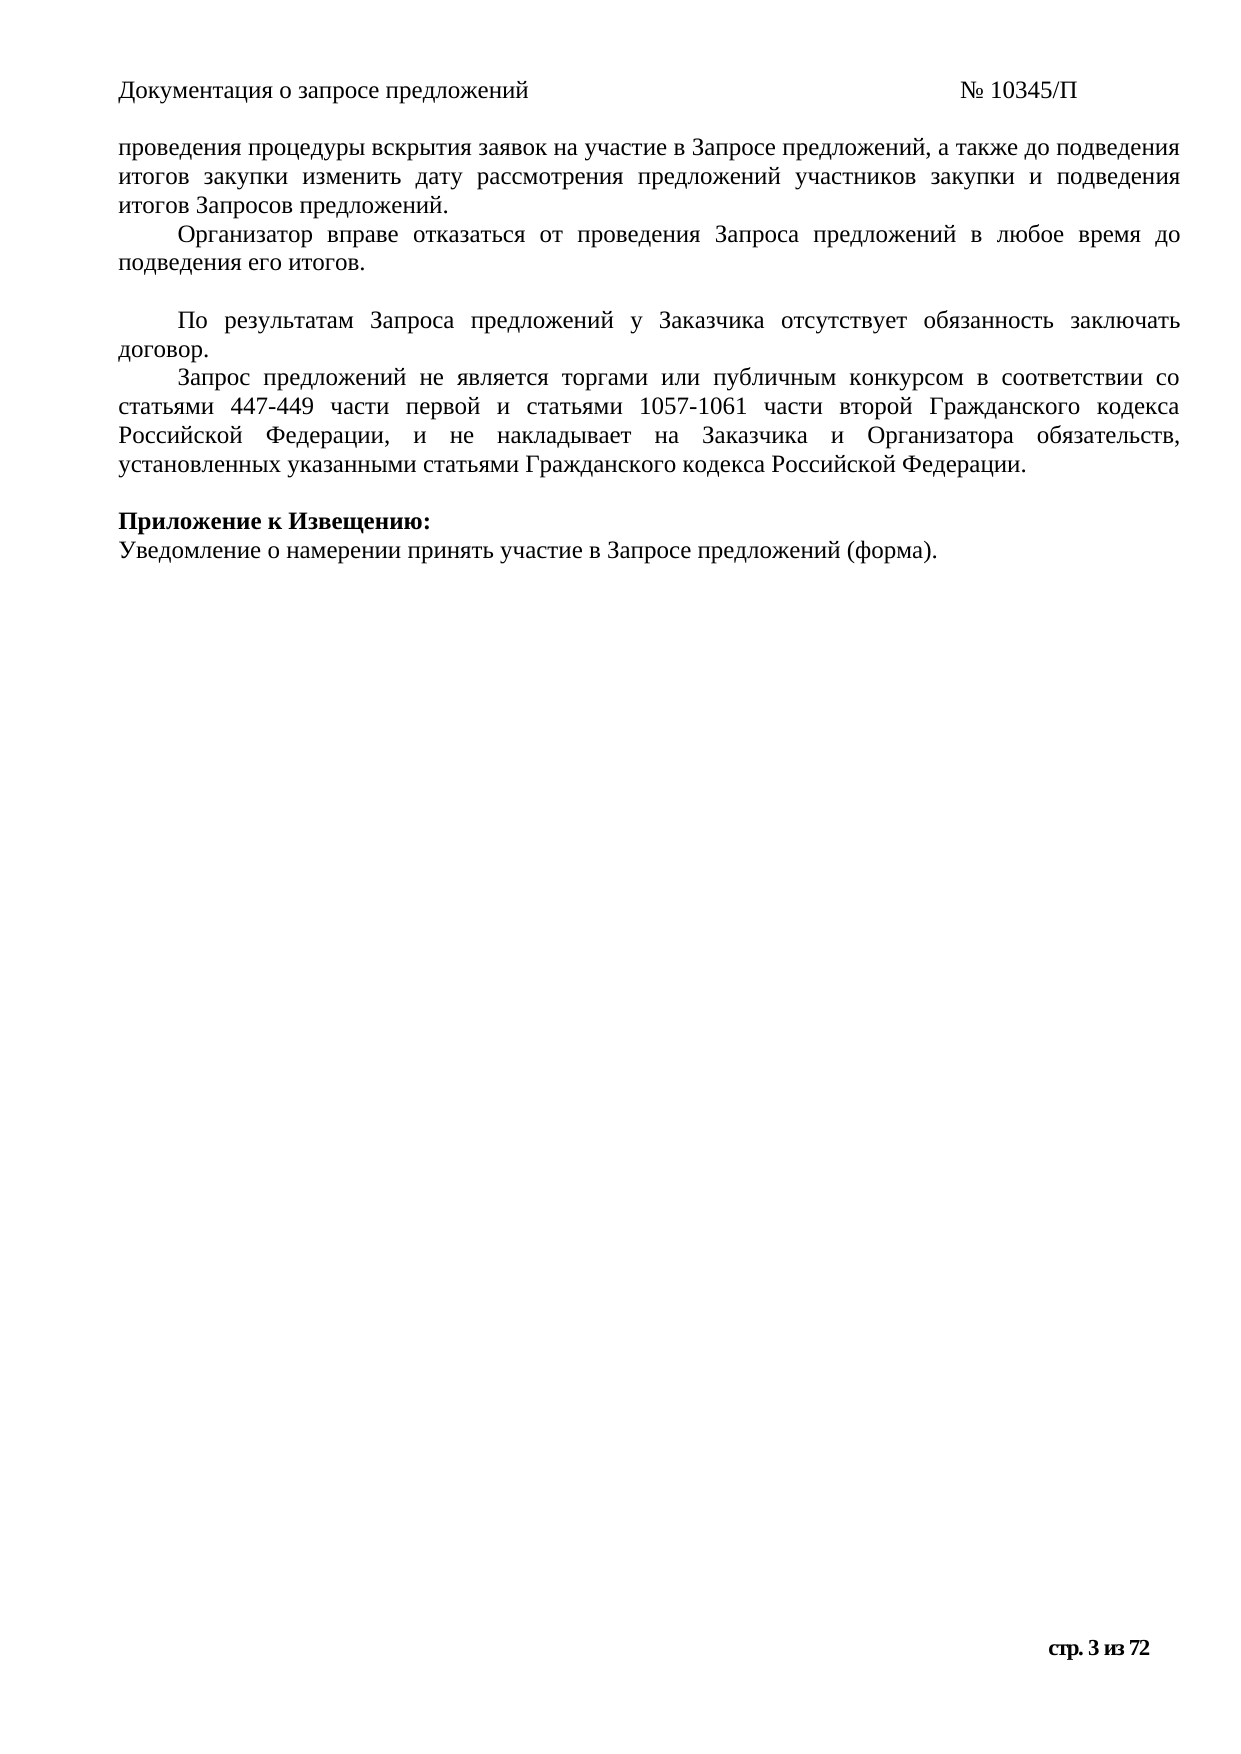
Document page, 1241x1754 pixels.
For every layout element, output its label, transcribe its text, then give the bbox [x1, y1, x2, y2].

text Уведомление о намерении принять участие в Запросе предложений (форма). [118, 535, 1181, 564]
text По результатам Запроса предложений у Заказчика отсутствует обязанность заключать договор. [118, 305, 1181, 362]
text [118, 132, 1181, 219]
text Запрос предложений не является торгами или публичным конкурсом в соответствии со статьями 447-449 части первой и статьями 1057-1061 части второй Гражданского кодекса Российской Федерации, и не накладывает на Заказчика и Организатора обязательств, установленных указанными статьями Гражданского кодекса Российской Федерации. [118, 362, 1181, 477]
text Приложение к Извещению: [118, 506, 1181, 535]
text Организатор вправе отказаться от проведения Запроса предложений в любое время до подведения его итогов. [118, 219, 1181, 276]
